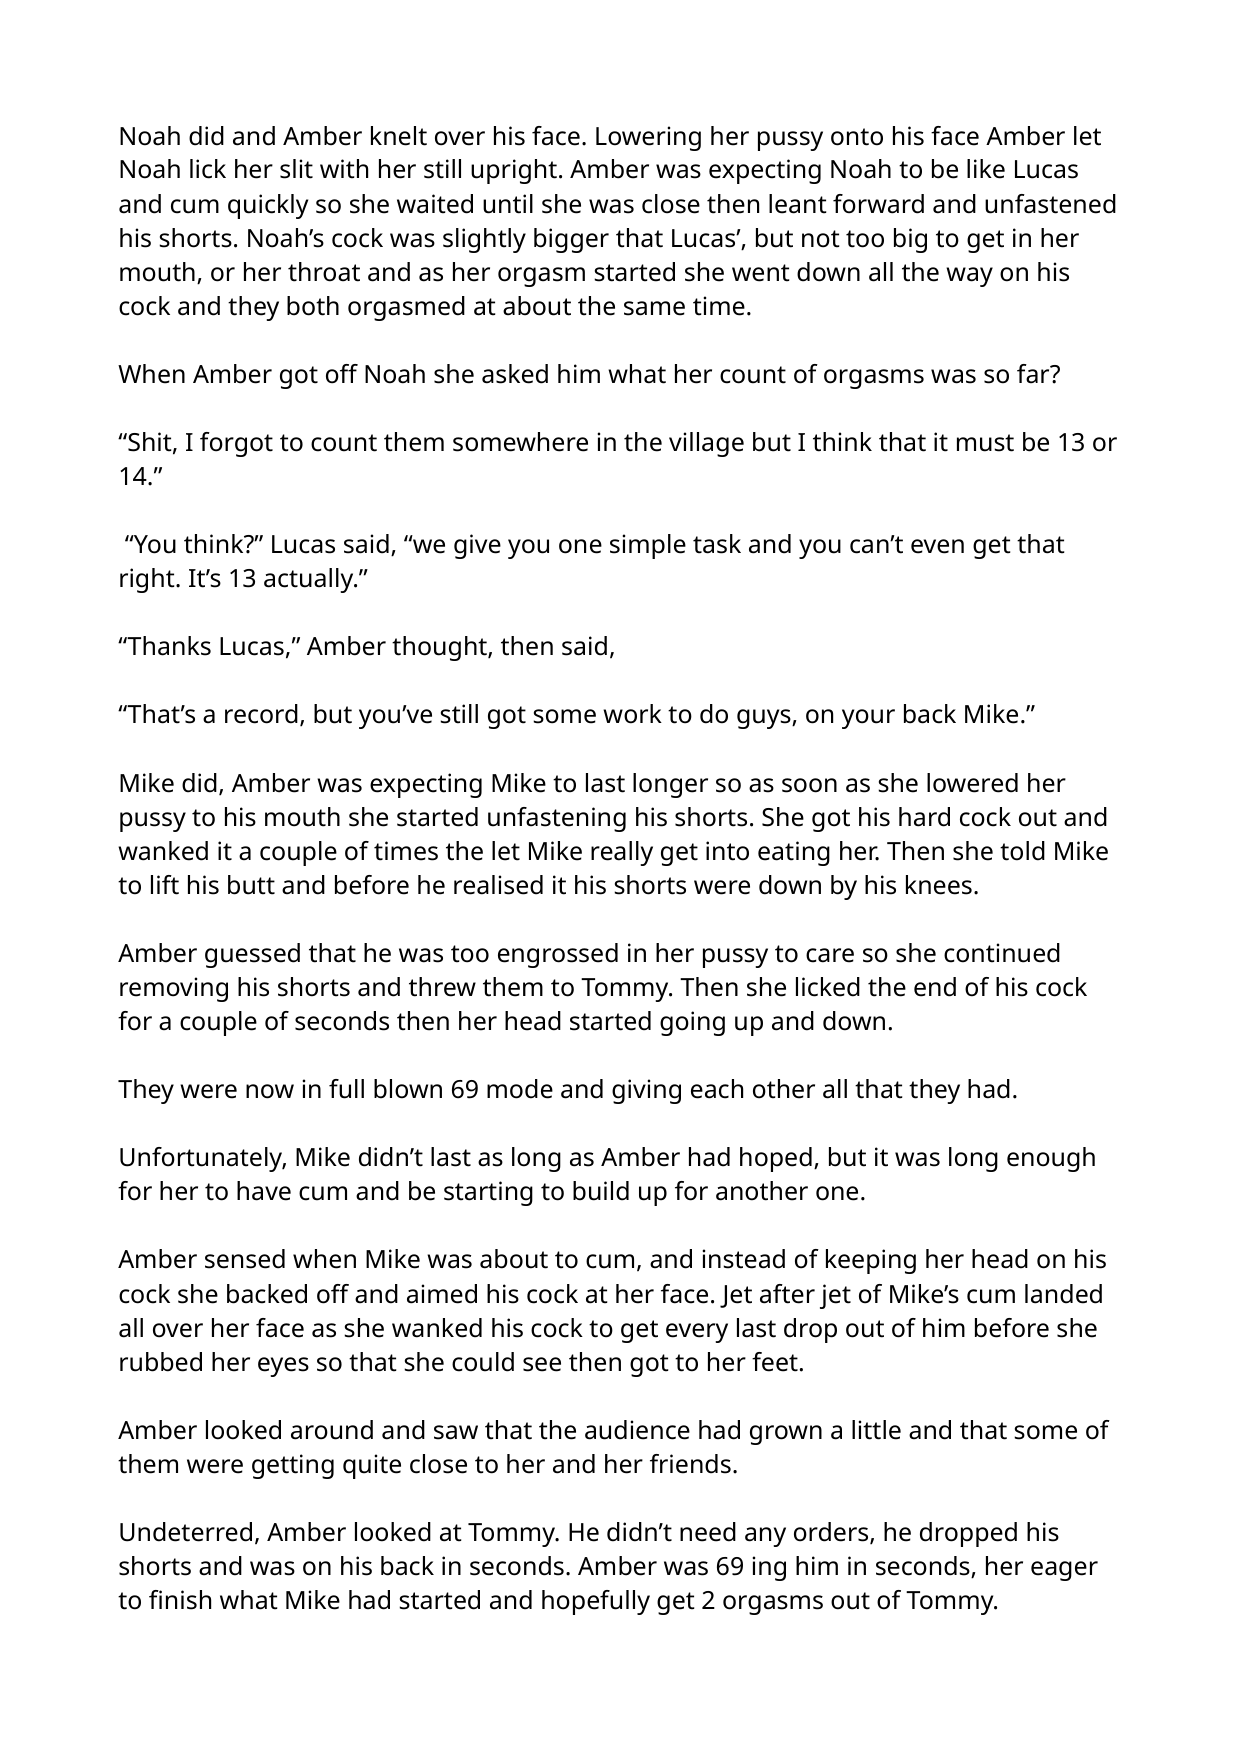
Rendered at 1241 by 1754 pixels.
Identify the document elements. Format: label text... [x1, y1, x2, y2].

text “That’s a record, but you’ve still got some work to do guys, on your back Mike.” [118, 697, 1122, 731]
text “You think?” Lucas said, “we give you one simple task and you can’t even get that right. It’s 13 actually.” [118, 527, 1122, 595]
text Mike did, Amber was expecting Mike to last longer so as soon as she lowered her pussy to his mouth she started unfastening his shorts. She got his hard cock out and wanked it a couple of times the let Mike really get into eating her. Then she told Mike to lift his butt and before he realised it his shorts were down by his knees. [118, 765, 1122, 902]
text Amber guessed that he was too engrossed in her pussy to care so she continued removing his shorts and threw them to Tommy. Then she licked the end of his cock for a couple of seconds then her head started going up and down. [118, 936, 1122, 1038]
text Unfortunately, Mike didn’t last as long as Amber had hoped, but it was long enough for her to have cum and be starting to build up for another one. [118, 1140, 1122, 1208]
text “Thanks Lucas,” Amber thought, then said, [118, 629, 1122, 663]
text “Shit, I forgot to count them somewhere in the village but I think that it must be 13 or 14.” [118, 425, 1122, 493]
text Undeterred, Amber looked at Tommy. He didn’t need any orders, he dropped his shorts and was on his back in seconds. Amber was 69 ing him in seconds, her eager to finish what Mike had started and hopefully get 2 orgasms out of Tommy. [118, 1515, 1122, 1617]
text They were now in full blown 69 mode and giving each other all that they had. [118, 1072, 1122, 1106]
text When Amber got off Noah she asked him what her count of orgasms was so far? [118, 357, 1122, 391]
text Noah did and Amber knelt over his face. Lowering her pussy onto his face Amber let Noah lick her slit with her still upright. Amber was expecting Noah to be like Lucas and cum quickly so she waited until she was close then leant forward and unfastened his shorts. Noah’s cock was slightly bigger that Lucas’, but not too big to get in her mouth, or her throat and as her orgasm started she went down all the way on his cock and they both orgasmed at about the same time. [118, 118, 1122, 322]
text Amber sensed when Mike was about to cum, and instead of keeping her head on his cock she backed off and aimed his cock at her face. Jet after jet of Mike’s cum landed all over her face as she wanked his cock to get every last drop out of him before she rubbed her eyes so that she could see then got to her feet. [118, 1242, 1122, 1378]
text Amber looked around and saw that the audience had grown a little and that some of them were getting quite close to her and her friends. [118, 1412, 1122, 1481]
